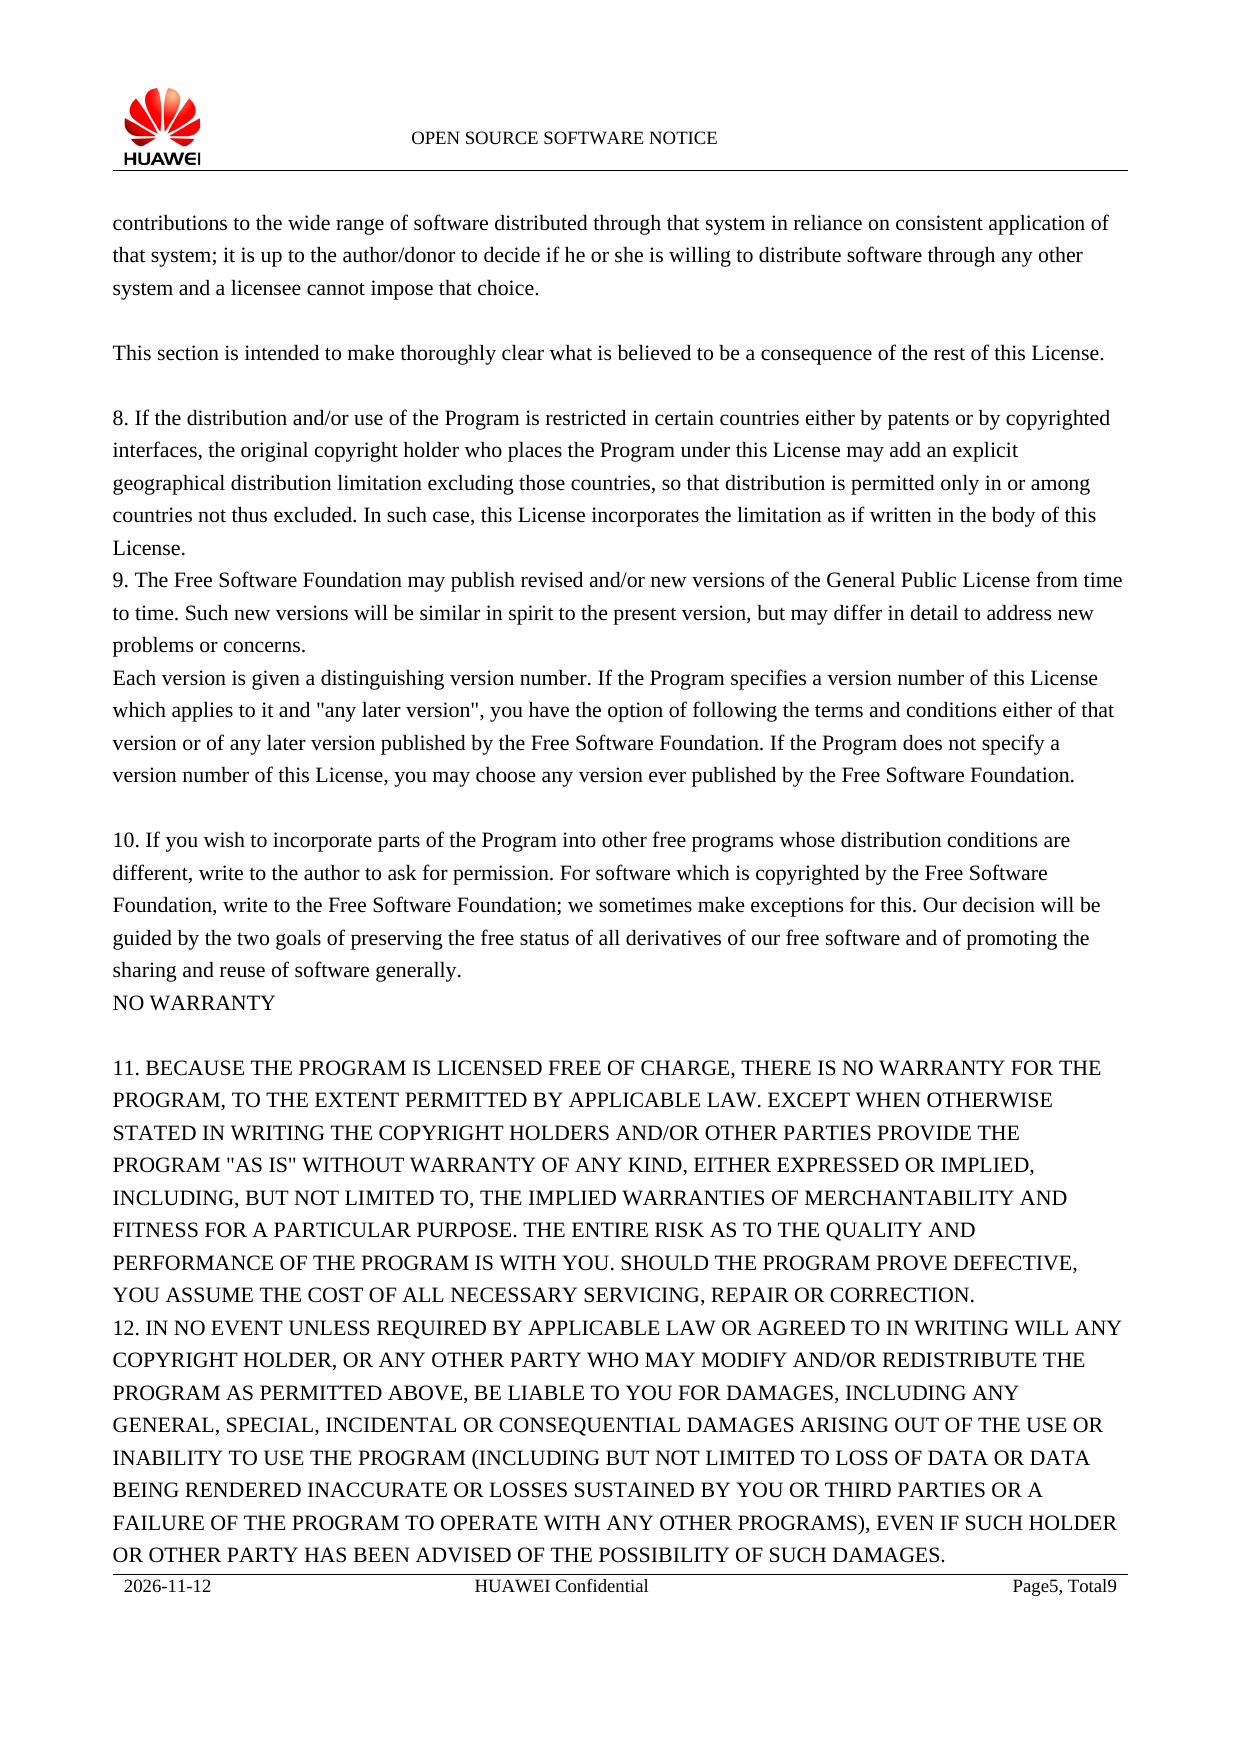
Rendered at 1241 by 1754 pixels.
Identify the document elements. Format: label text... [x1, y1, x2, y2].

picture [124, 88, 201, 165]
